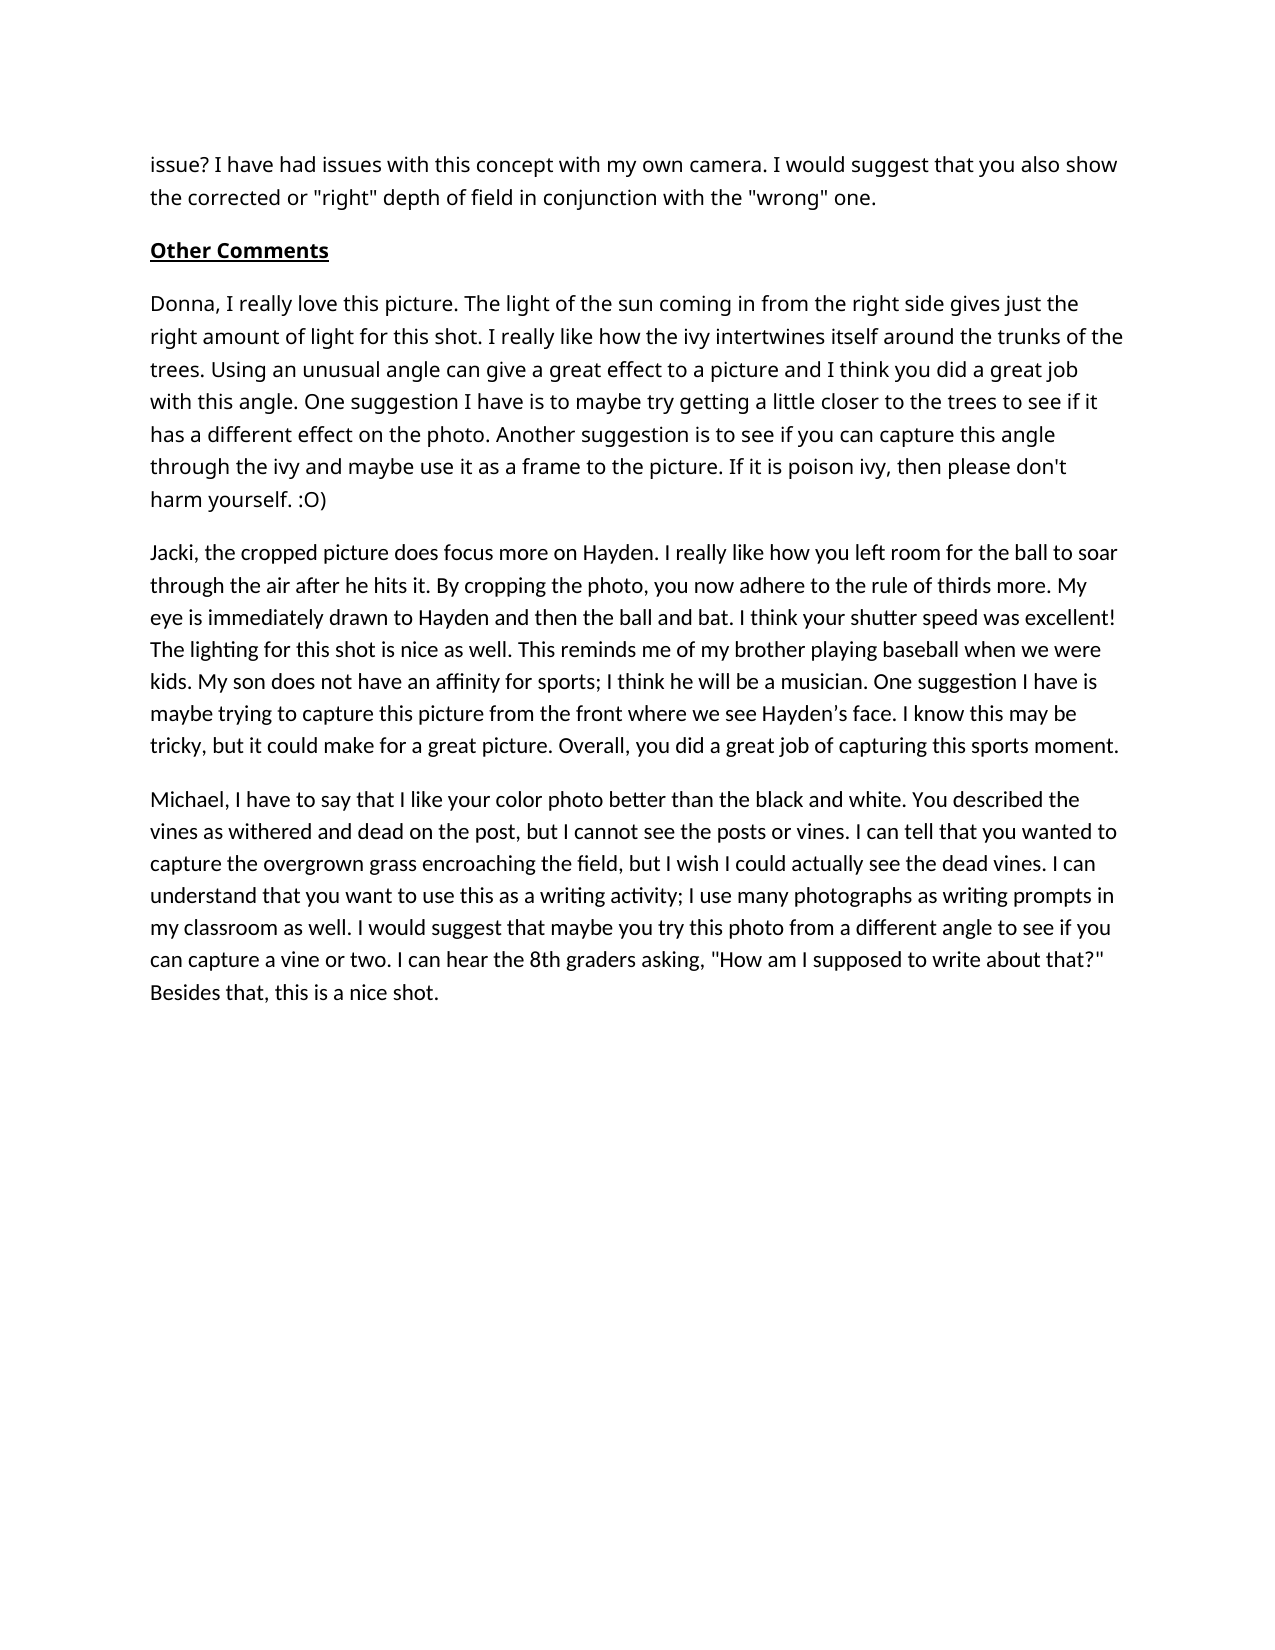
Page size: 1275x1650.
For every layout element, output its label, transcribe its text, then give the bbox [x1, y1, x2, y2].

text Jacki, the cropped picture does focus more on Hayden. I really like how you left room for the ball to soar through the air after he hits it. By cropping the photo, you now adhere to the rule of thirds more. My eye is immediately drawn to Hayden and then the ball and bat. I think your shutter speed was excellent! The lighting for this shot is nice as well. This reminds me of my brother playing baseball when we were kids. My son does not have an affinity for sports; I think he will be a musician. One suggestion I have is maybe trying to capture this picture from the front where we see Hayden’s face. I know this may be tricky, but it could make for a great picture. Overall, you did a great job of capturing this sports moment. [150, 538, 1125, 760]
text Other Comments [150, 236, 1125, 264]
text Donna, I really love this picture. The light of the sun coming in from the right side gives just the right amount of light for this shot. I really like how the ivy intertwines itself around the trunks of the trees. Using an unusual angle can give a great effect to a picture and I think you did a great job with this angle. One suggestion I have is to maybe try getting a little closer to the trees to see if it has a different effect on the photo. Another suggestion is to see if you can capture this angle through the ivy and maybe use it as a frame to the picture. If it is poison ivy, then please don't harm yourself. :O) [150, 289, 1125, 513]
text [150, 150, 1125, 211]
text Michael, I have to say that I like your color photo better than the black and white. You described the vines as withered and dead on the post, but I cannot see the posts or vines. I can tell that you wanted to capture the overgrown grass encroaching the field, but I wish I could actually see the dead vines. I can understand that you want to use this as a writing activity; I use many photographs as writing prompts in my classroom as well. I would suggest that maybe you try this photo from a different angle to see if you can capture a vine or two. I can hear the 8th graders asking, "How am I supposed to write about that?" Besides that, this is a nice shot. [150, 785, 1125, 1006]
